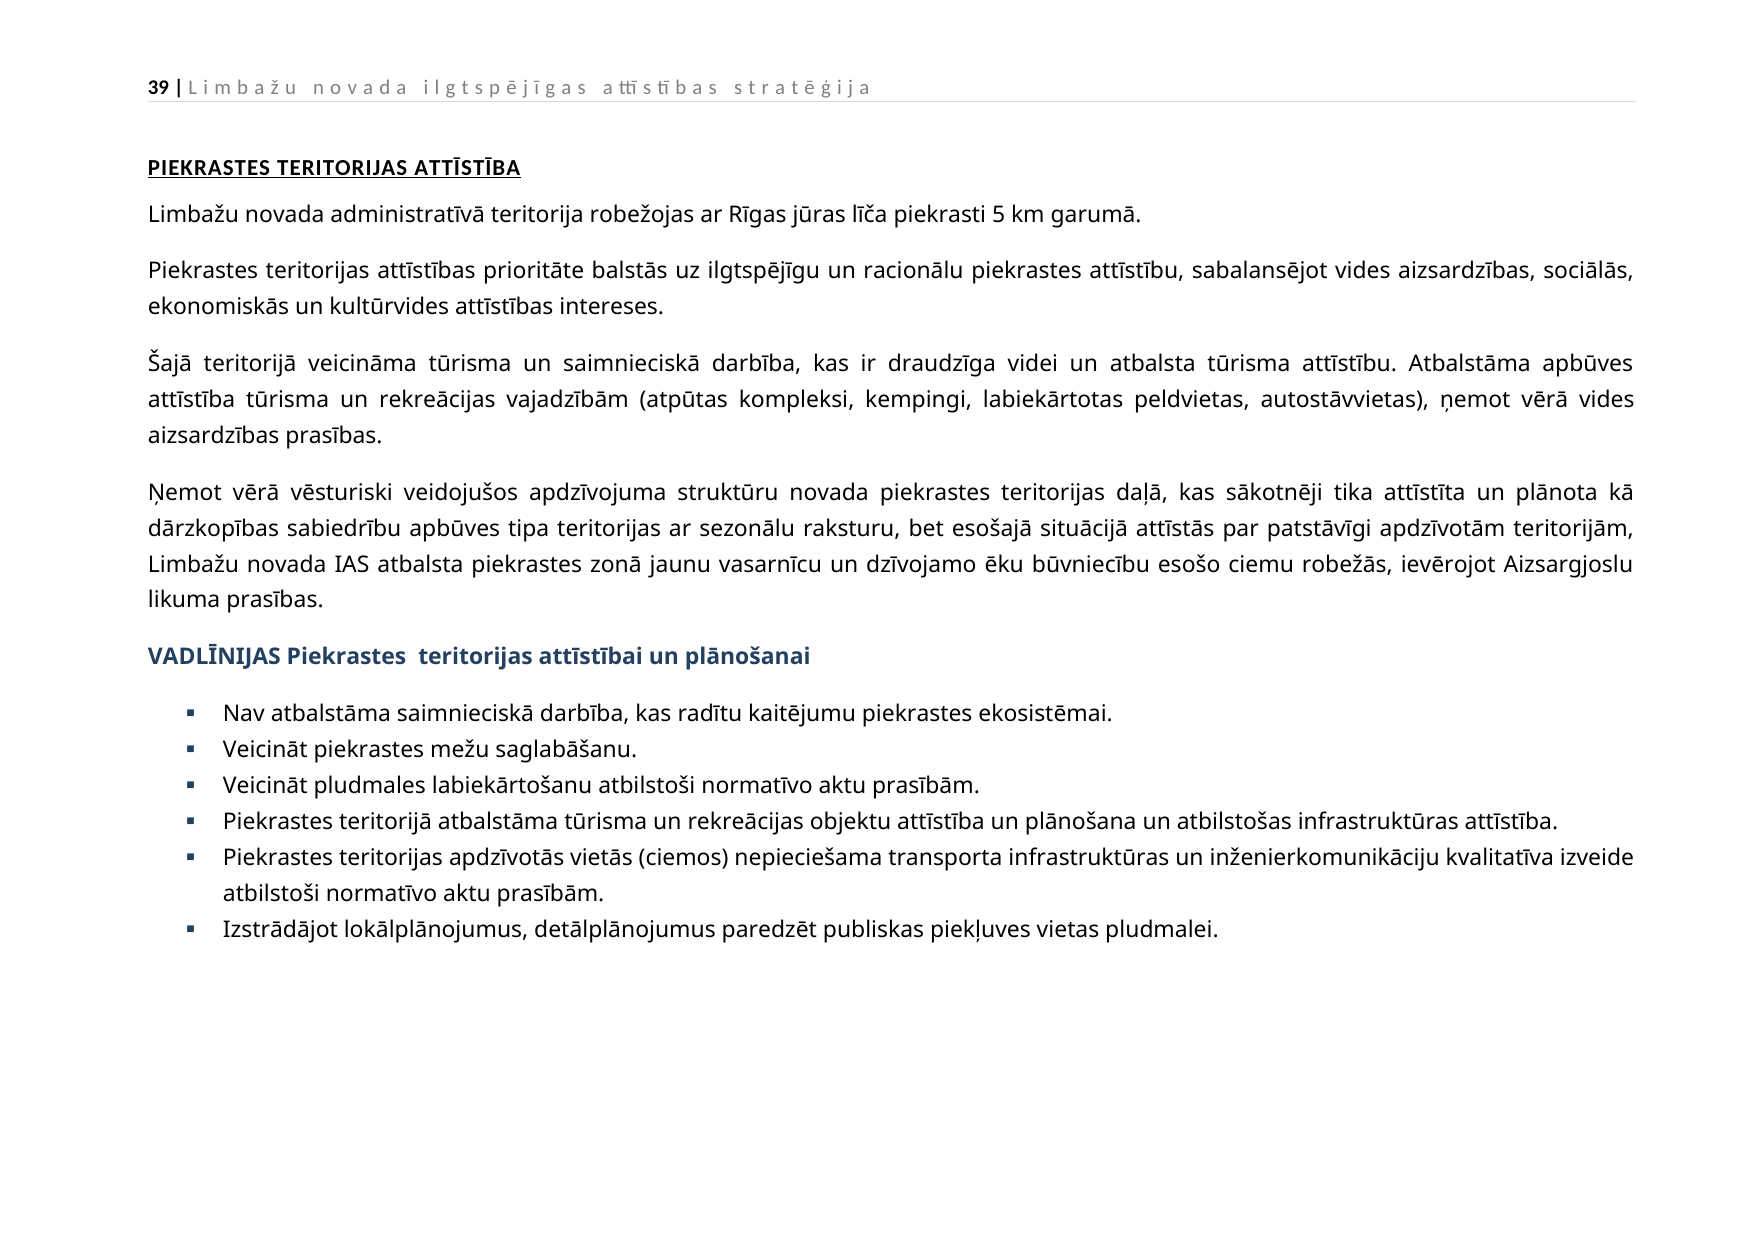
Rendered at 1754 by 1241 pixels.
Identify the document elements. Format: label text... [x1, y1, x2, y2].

text VADLĪNIJAS Piekrastes teritorijas attīstībai un plānošanai [148, 640, 1636, 671]
text Piekrastes teritorijas attīstības prioritāte balstās uz ilgtspējīgu un racionālu piekrastes attīstību, sabalansējot vides aizsardzības, sociālās, ekonomiskās un kultūrvides attīstības intereses. [148, 254, 1636, 321]
list Veicināt piekrastes mežu saglabāšanu. [185, 733, 1636, 764]
list Nav atbalstāma saimnieciskā darbība, kas radītu kaitējumu piekrastes ekosistēmai. [185, 697, 1636, 728]
text Šajā teritorijā veicināma tūrisma un saimnieciskā darbība, kas ir draudzīga videi un atbalsta tūrisma attīstību. Atbalstāma apbūves attīstība tūrisma un rekreācijas vajadzībām (atpūtas kompleksi, kempingi, labiekārtotas peldvietas, autostāvvietas), ņemot vērā vides aizsardzības prasības. [148, 347, 1636, 450]
text Ņemot vērā vēsturiski veidojušos apdzīvojuma struktūru novada piekrastes teritorijas daļā, kas sākotnēji tika attīstīta un plānota kā dārzkopības sabiedrību apbūves tipa teritorijas ar sezonālu raksturu, bet esošajā situācijā attīstās par patstāvīgi apdzīvotām teritorijām, Limbažu novada IAS atbalsta piekrastes zonā jaunu vasarnīcu un dzīvojamo ēku būvniecību esošo ciemu robežās, ievērojot Aizsargjoslu likuma prasības. [148, 476, 1636, 615]
list Izstrādājot lokālplānojumus, detālplānojumus paredzēt publiskas piekļuves vietas pludmalei. [185, 913, 1636, 944]
subtitle PIEKRASTES TERITORIJAS ATTĪSTĪBA [148, 153, 1636, 181]
list Piekrastes teritorijā atbalstāma tūrisma un rekreācijas objektu attīstība un plānošana un atbilstošas infrastruktūras attīstība. [185, 805, 1636, 836]
text Limbažu novada administratīvā teritorija robežojas ar Rīgas jūras līča piekrasti 5 km garumā. [148, 197, 1636, 229]
list Piekrastes teritorijas apdzīvotās vietās (ciemos) nepieciešama transporta infrastruktūras un inženierkomunikāciju kvalitatīva izveide atbilstoši normatīvo aktu prasībām. [185, 841, 1636, 908]
list Veicināt pludmales labiekārtošanu atbilstoši normatīvo aktu prasībām. [185, 769, 1636, 800]
